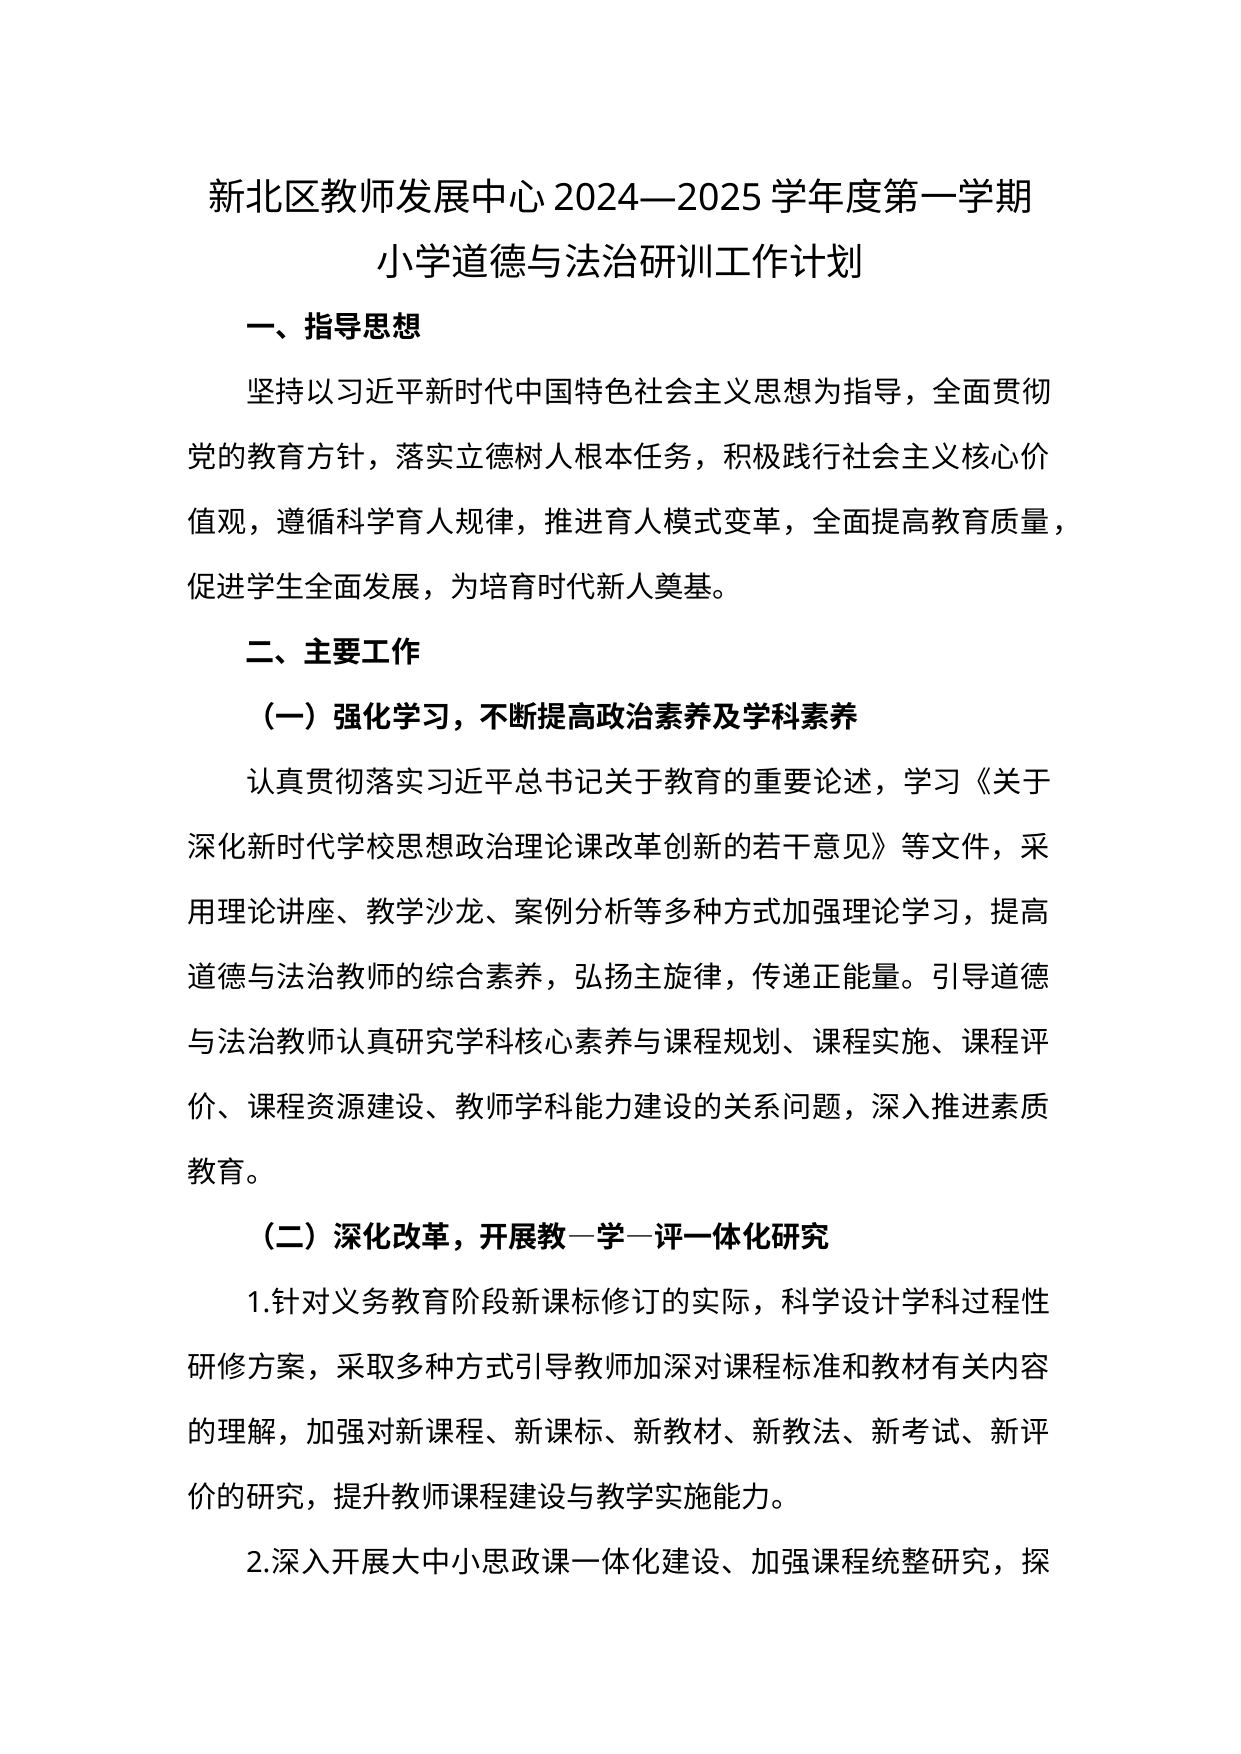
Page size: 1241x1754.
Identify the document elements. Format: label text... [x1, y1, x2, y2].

text 小学道德与法治研训工作计划 [187, 227, 1053, 292]
text 一、指导思想 [187, 292, 1053, 357]
text 1.针对义务教育阶段新课标修订的实际，科学设计学科过程性研修方案，采取多种方式引导教师加深对课程标准和教材有关内容的理解，加强对新课程、新课标、新教材、新教法、新考试、新评价的研究，提升教师课程建设与教学实施能力。 [187, 1267, 1053, 1527]
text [187, 1527, 1053, 1592]
text 二、主要工作 [187, 617, 1053, 682]
text 认真贯彻落实习近平总书记关于教育的重要论述，学习《关于深化新时代学校思想政治理论课改革创新的若干意见》等文件，采用理论讲座、教学沙龙、案例分析等多种方式加强理论学习，提高道德与法治教师的综合素养，弘扬主旋律，传递正能量。引导道德与法治教师认真研究学科核心素养与课程规划、课程实施、课程评价、课程资源建设、教师学科能力建设的关系问题，深入推进素质教育。 [187, 747, 1053, 1202]
text （一）强化学习，不断提高政治素养及学科素养 [187, 682, 1053, 747]
text 新北区教师发展中心2024—2025学年度第一学期 [187, 162, 1053, 227]
text 坚持以习近平新时代中国特色社会主义思想为指导，全面贯彻党的教育方针，落实立德树人根本任务，积极践行社会主义核心价值观，遵循科学育人规律，推进育人模式变革，全面提高教育质量，促进学生全面发展，为培育时代新人奠基。 [187, 357, 1053, 617]
text （二）深化改革，开展教—学—评一体化研究 [187, 1202, 1053, 1267]
